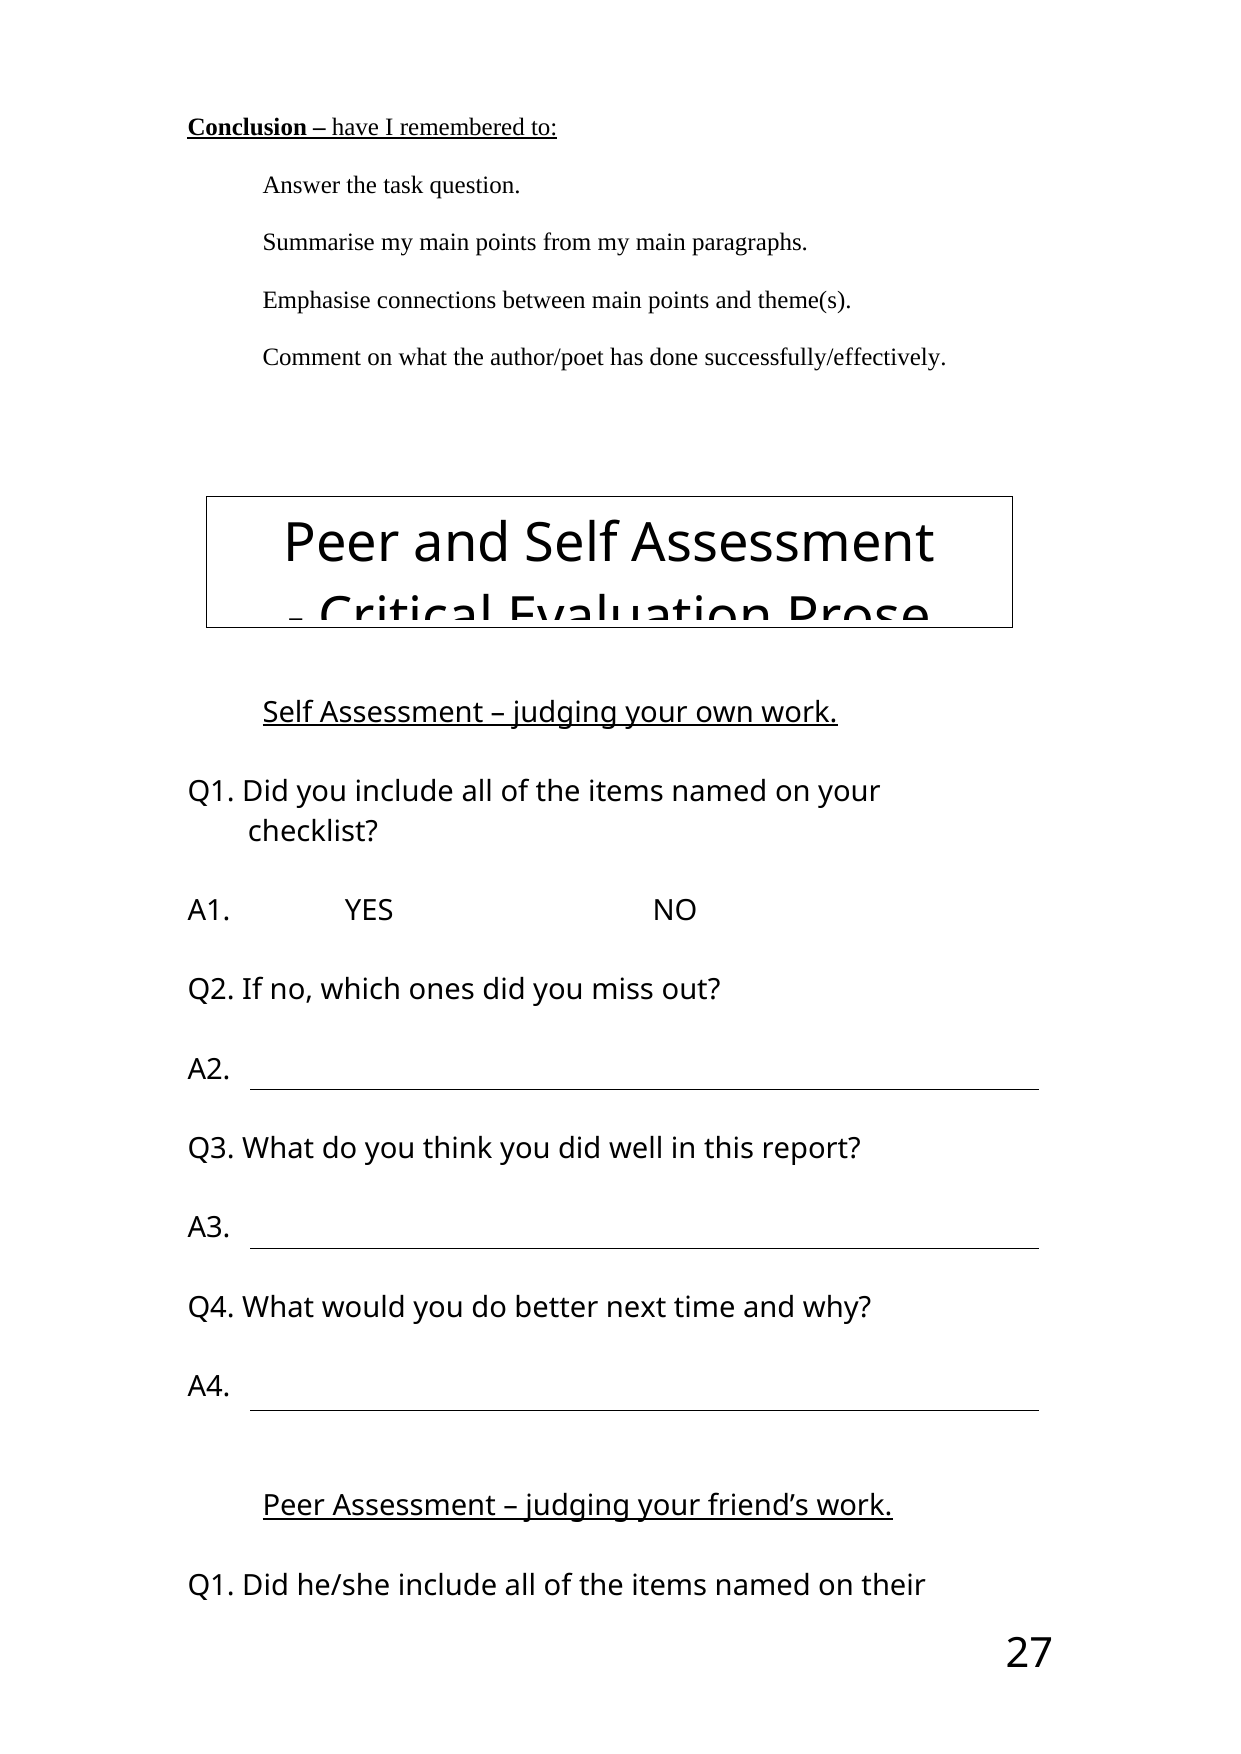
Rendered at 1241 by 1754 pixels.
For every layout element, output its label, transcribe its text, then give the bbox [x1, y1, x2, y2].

text Peer Assessment – judging your friend’s work. [187, 1484, 1053, 1524]
text Answer the task question. [187, 170, 1053, 199]
text A3. [187, 1207, 1053, 1246]
text Q1. Did he/she include all of the items named on their [187, 1564, 1053, 1604]
text A4. [187, 1366, 1053, 1405]
text Self Assessment – judging your own work. [187, 691, 1053, 731]
text Summarise my main points from my main paragraphs. [187, 227, 1053, 256]
text Emphasise connections between main points and theme(s). [187, 285, 1053, 314]
text Q2. If no, which ones did you miss out? [187, 969, 1053, 1008]
text Q4. What would you do better next time and why? [187, 1286, 1053, 1326]
text Q1. Did you include all of the items named on your [187, 770, 1053, 810]
text A1. YES NO [187, 889, 1053, 929]
text checklist? [187, 810, 1053, 849]
text A2. [187, 1048, 1053, 1088]
text Comment on what the author/poet has done successfully/effectively. [187, 342, 1053, 371]
text Conclusion – have I remembered to: [187, 112, 1053, 141]
text Q3. What do you think you did well in this report? [187, 1127, 1053, 1167]
